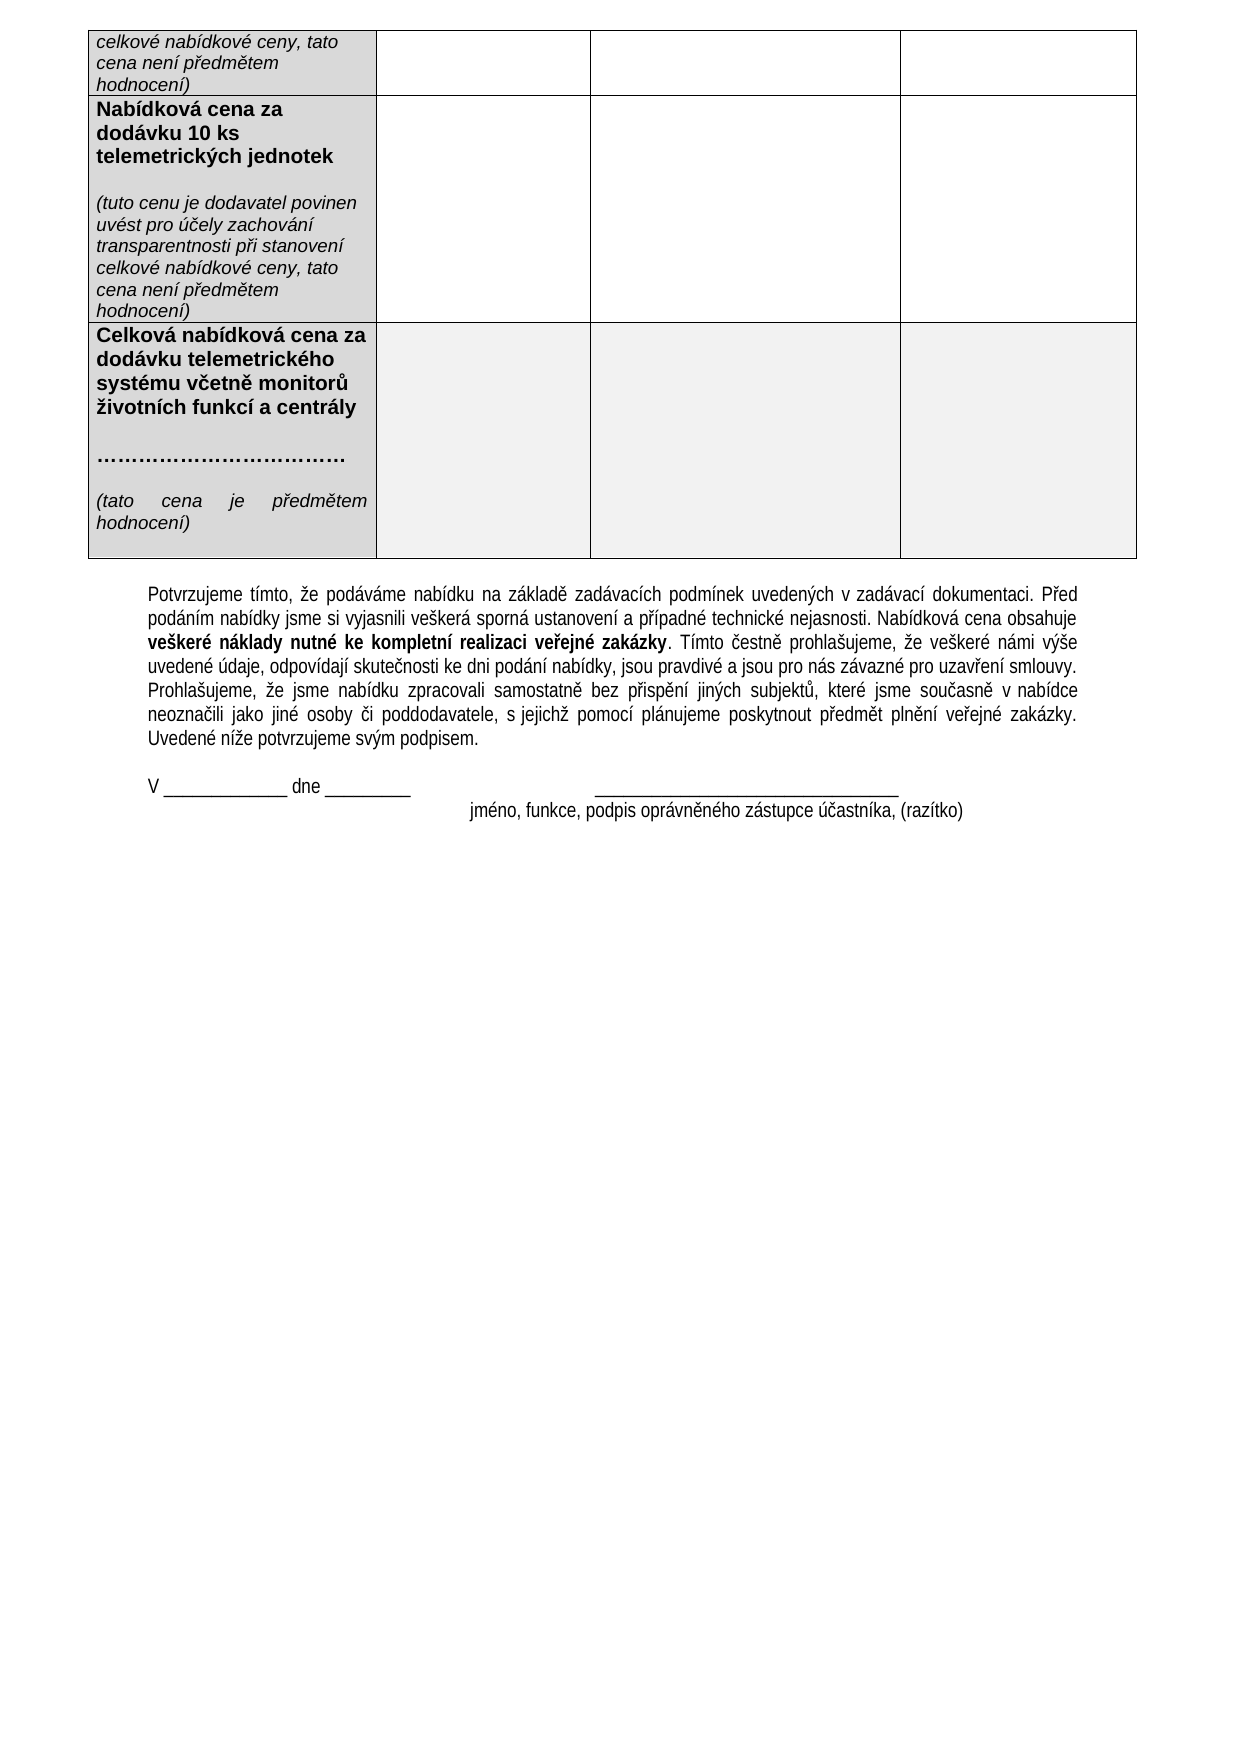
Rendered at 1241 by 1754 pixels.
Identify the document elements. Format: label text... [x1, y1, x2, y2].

table_cell Nabídková cena za dodávku 10 ks telemetrických jednotek (tuto cenu je dodavatel povinen uvést pro účely zachování transparentnosti při stanovení celkové nabídkové ceny, tato cena není předmětem hodnocení) [89, 96, 376, 322]
text V _____________ dne _________ ________________________________ [148, 774, 1078, 798]
table_cell [377, 96, 590, 322]
table_cell Celková nabídková cena za dodávku telemetrického systému včetně monitorů životních funkcí a centrály ……………………………… (tato cena je předmětem hodnocení) [89, 323, 376, 557]
table_cell [901, 31, 1136, 95]
text jméno, funkce, podpis oprávněného zástupce účastníka, (razítko) [148, 798, 1078, 822]
table_cell [591, 31, 900, 95]
table_cell [591, 96, 900, 322]
table_cell [901, 323, 1136, 557]
table_cell [377, 31, 590, 95]
table_cell [377, 323, 590, 557]
table_cell [591, 323, 900, 557]
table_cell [89, 31, 376, 95]
text Potvrzujeme tímto, že podáváme nabídku na základě zadávacích podmínek uvedených v zadávací dokumentaci. Před podáním nabídky jsme si vyjasnili veškerá sporná ustanovení a případné technické nejasnosti. Nabídková cena obsahuje veškeré náklady nutné ke kompletní realizaci veřejné zakázky. Tímto čestně prohlašujeme, že veškeré námi výše uvedené údaje, odpovídají skutečnosti ke dni podání nabídky, jsou pravdivé a jsou pro nás závazné pro uzavření smlouvy. Prohlašujeme, že jsme nabídku zpracovali samostatně bez přispění jiných subjektů, které jsme současně v nabídce neoznačili jako jiné osoby či poddodavatele, s jejichž pomocí plánujeme poskytnout předmět plnění veřejné zakázky. Uvedené níže potvrzujeme svým podpisem. [148, 582, 1078, 750]
table_cell [901, 96, 1136, 322]
